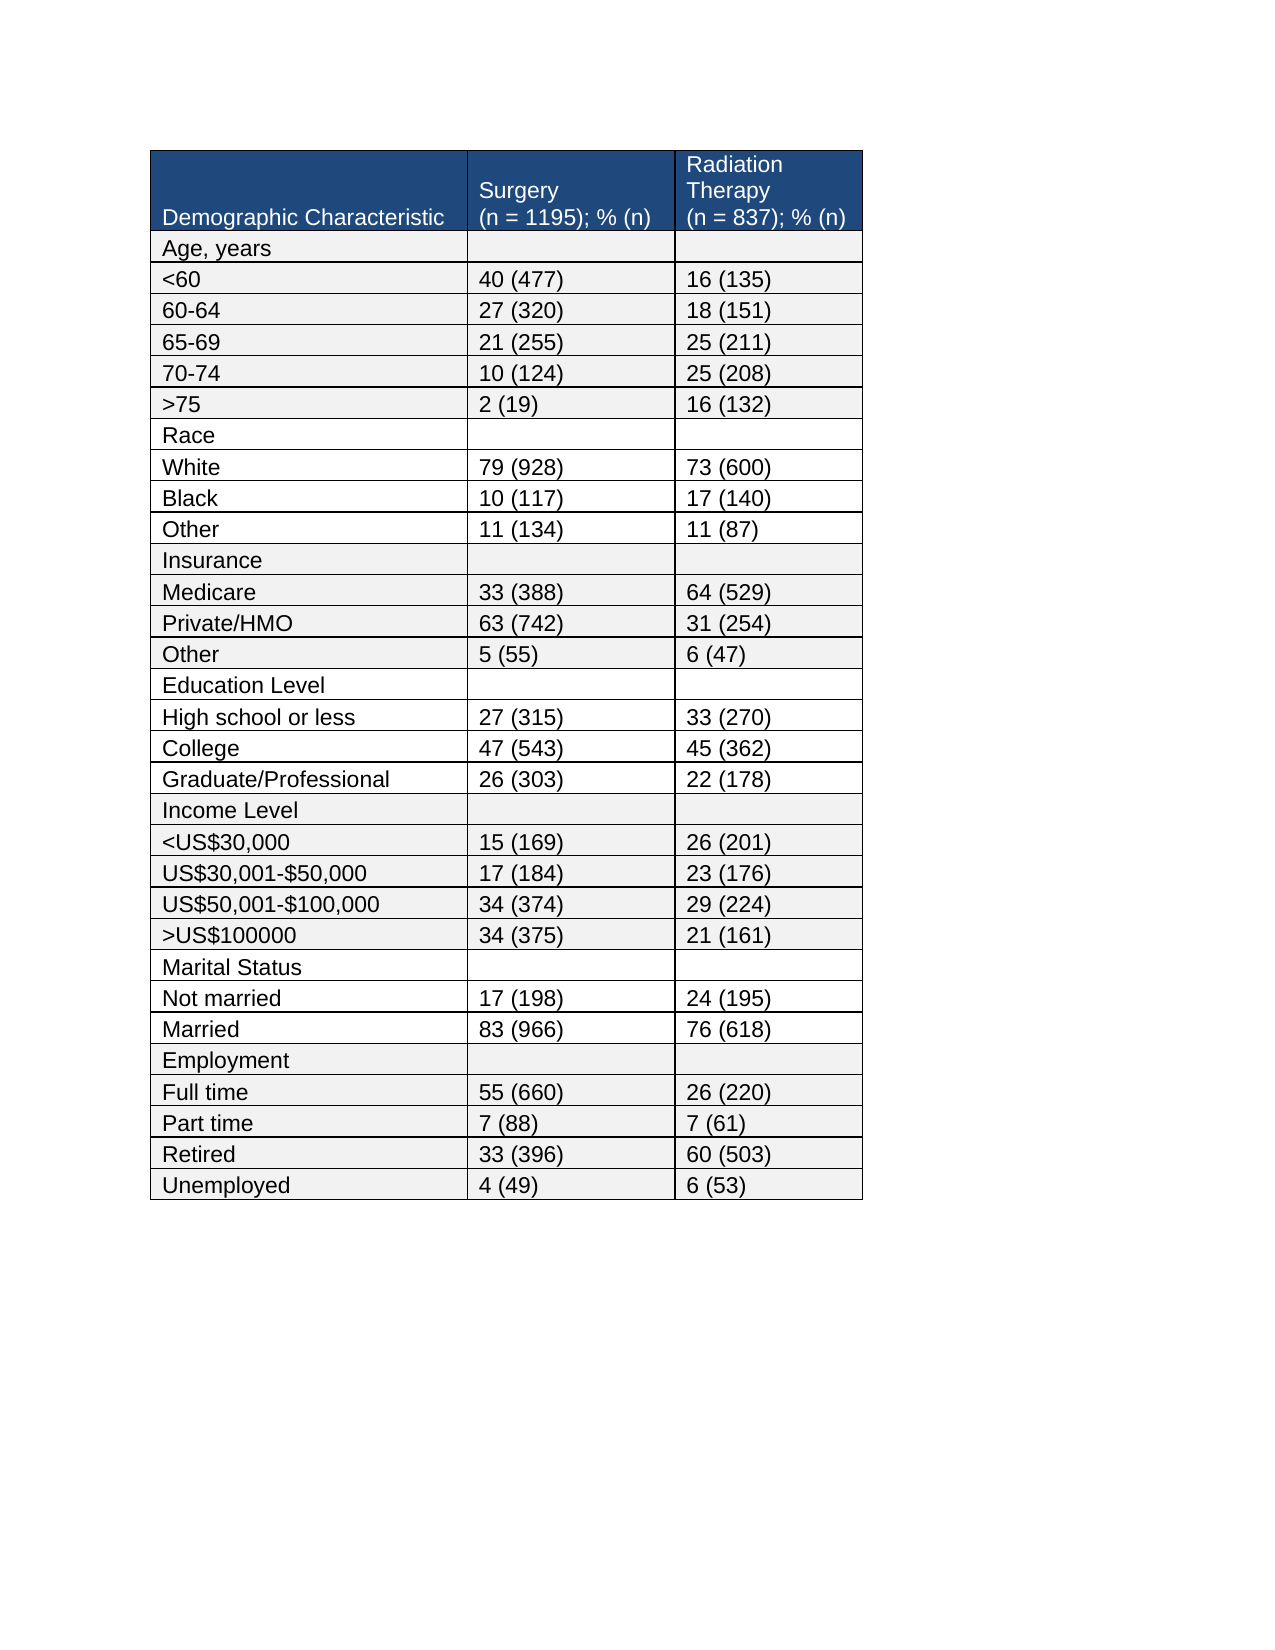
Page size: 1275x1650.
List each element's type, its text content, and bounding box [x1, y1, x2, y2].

table_cell 10 (124) [468, 356, 674, 386]
table_cell 79 (928) [468, 450, 674, 480]
table_cell 60 (503) [676, 1138, 862, 1168]
table_cell 27 (320) [468, 294, 674, 324]
table_cell Marital Status [151, 950, 467, 980]
table_cell [676, 544, 862, 574]
table_cell 6 (47) [676, 638, 862, 668]
table_cell Medicare [151, 575, 467, 605]
table_cell 63 (742) [468, 606, 674, 636]
table_cell [676, 1044, 862, 1074]
table_cell 21 (255) [468, 325, 674, 355]
table_cell 34 (374) [468, 888, 674, 918]
table_cell [468, 669, 674, 699]
table_cell 23 (176) [676, 856, 862, 886]
table_cell Graduate/Professional [151, 763, 467, 793]
table_cell 29 (224) [676, 888, 862, 918]
table_cell 83 (966) [468, 1013, 674, 1043]
table_cell 70-74 [151, 356, 467, 386]
table_header Radiation Therapy (n = 837); % (n) [676, 151, 862, 230]
table_cell Race [151, 419, 467, 449]
table_cell 17 (184) [468, 856, 674, 886]
table_cell [676, 419, 862, 449]
table_cell [468, 950, 674, 980]
table_cell 18 (151) [676, 294, 862, 324]
table_cell 76 (618) [676, 1013, 862, 1043]
table_cell Other [151, 638, 467, 668]
table_cell 17 (140) [676, 481, 862, 511]
table_cell Unemployed [151, 1169, 467, 1199]
table_cell Other [151, 513, 467, 543]
table_cell Income Level [151, 794, 467, 824]
table_cell White [151, 450, 467, 480]
table_cell Married [151, 1013, 467, 1043]
table_cell 10 (117) [468, 481, 674, 511]
table_cell 55 (660) [468, 1075, 674, 1105]
table_cell 15 (169) [468, 825, 674, 855]
table_cell US$30,001-$50,000 [151, 856, 467, 886]
table_cell [468, 419, 674, 449]
table_cell 60-64 [151, 294, 467, 324]
table_cell >75 [151, 388, 467, 418]
table_cell 25 (211) [676, 325, 862, 355]
table_cell 11 (134) [468, 513, 674, 543]
table_cell 4 (49) [468, 1169, 674, 1199]
table_cell 73 (600) [676, 450, 862, 480]
table_cell Retired [151, 1138, 467, 1168]
table_cell 7 (61) [676, 1106, 862, 1136]
table_cell <60 [151, 263, 467, 293]
table_cell Black [151, 481, 467, 511]
table_cell 2 (19) [468, 388, 674, 418]
table_cell 26 (201) [676, 825, 862, 855]
table_cell Full time [151, 1075, 467, 1105]
table_cell Not married [151, 981, 467, 1011]
table_cell >US$100000 [151, 919, 467, 949]
table_cell [676, 231, 862, 261]
table_cell [468, 794, 674, 824]
table_cell 21 (161) [676, 919, 862, 949]
table_cell 45 (362) [676, 731, 862, 761]
table_cell 11 (87) [676, 513, 862, 543]
table_cell 31 (254) [676, 606, 862, 636]
table_cell Insurance [151, 544, 467, 574]
table_cell [676, 950, 862, 980]
table_cell Part time [151, 1106, 467, 1136]
table_cell 33 (388) [468, 575, 674, 605]
table_cell [676, 794, 862, 824]
table_cell 7 (88) [468, 1106, 674, 1136]
table_cell 6 (53) [676, 1169, 862, 1199]
table_cell College [151, 731, 467, 761]
table_cell [468, 1044, 674, 1074]
table_cell 27 (315) [468, 700, 674, 730]
table_cell 65-69 [151, 325, 467, 355]
table_cell 40 (477) [468, 263, 674, 293]
table_cell 24 (195) [676, 981, 862, 1011]
table_cell Education Level [151, 669, 467, 699]
table_cell 16 (132) [676, 388, 862, 418]
table_cell 34 (375) [468, 919, 674, 949]
table_cell 25 (208) [676, 356, 862, 386]
table_cell 33 (270) [676, 700, 862, 730]
table_cell Employment [151, 1044, 467, 1074]
table_cell High school or less [151, 700, 467, 730]
table_cell <US$30,000 [151, 825, 467, 855]
table_cell 47 (543) [468, 731, 674, 761]
table_cell 33 (396) [468, 1138, 674, 1168]
table_cell 5 (55) [468, 638, 674, 668]
table_header Surgery (n = 1195); % (n) [468, 151, 674, 230]
table_cell [468, 231, 674, 261]
table_cell 26 (303) [468, 763, 674, 793]
table_cell [676, 669, 862, 699]
table_cell 17 (198) [468, 981, 674, 1011]
table_cell 16 (135) [676, 263, 862, 293]
table_cell Age, years [151, 231, 467, 261]
table_cell US$50,001-$100,000 [151, 888, 467, 918]
table_cell 64 (529) [676, 575, 862, 605]
table_header Demographic Characteristic [151, 151, 467, 230]
table_cell Private/HMO [151, 606, 467, 636]
table_cell [468, 544, 674, 574]
table_cell 22 (178) [676, 763, 862, 793]
table_cell 26 (220) [676, 1075, 862, 1105]
